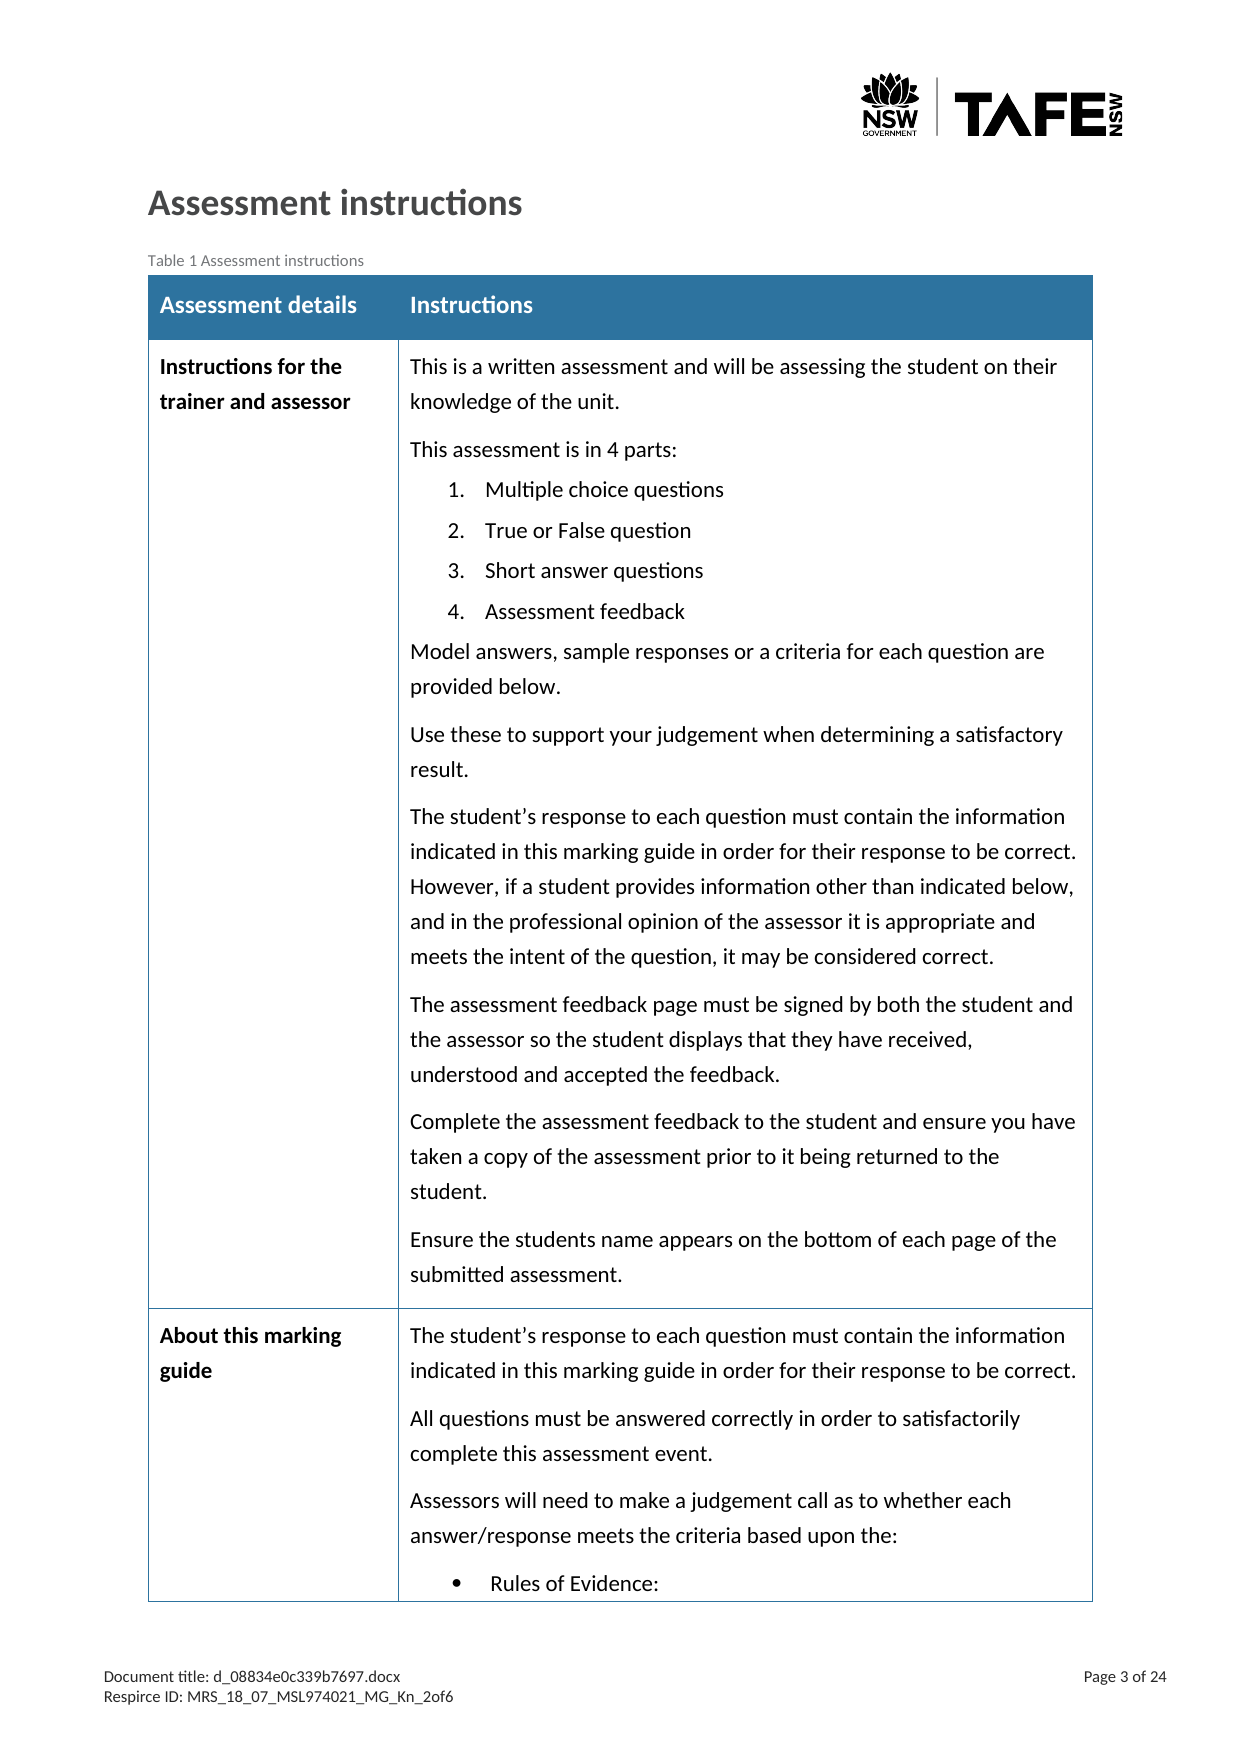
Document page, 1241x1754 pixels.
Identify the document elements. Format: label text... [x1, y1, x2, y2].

table_cell Instructions for the trainer and assessor [149, 340, 398, 1308]
table_header Assessment details [149, 276, 398, 339]
picture [861, 71, 1123, 137]
table_cell This is a written assessment and will be assessing the student on their knowledge of the unit. This assessment is in 4 parts: Multiple choice questions True or False question Short answer questions Assessment feedback Model answers, sample responses or a criteria for each question are provided below. Use these to support your judgement when determining a satisfactory result. The student’s response to each question must contain the information indicated in this marking guide in order for their response to be correct. However, if a student provides information other than indicated below, and in the professional opinion of the assessor it is appropriate and meets the intent of the question, it may be considered correct. The assessment feedback page must be signed by both the student and the assessor so the student displays that they have received, understood and accepted the feedback. Complete the assessment feedback to the student and ensure you have taken a copy of the assessment prior to it being returned to the student. Ensure the students name appears on the bottom of each page of the submitted assessment. [399, 340, 1092, 1308]
table_cell About this marking guide [149, 1309, 398, 1601]
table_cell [399, 1309, 1092, 1601]
subtitle Assessment instructions [148, 179, 1092, 225]
table_header Instructions [399, 276, 1092, 339]
text Table 1 Assessment instructions [148, 250, 1092, 270]
